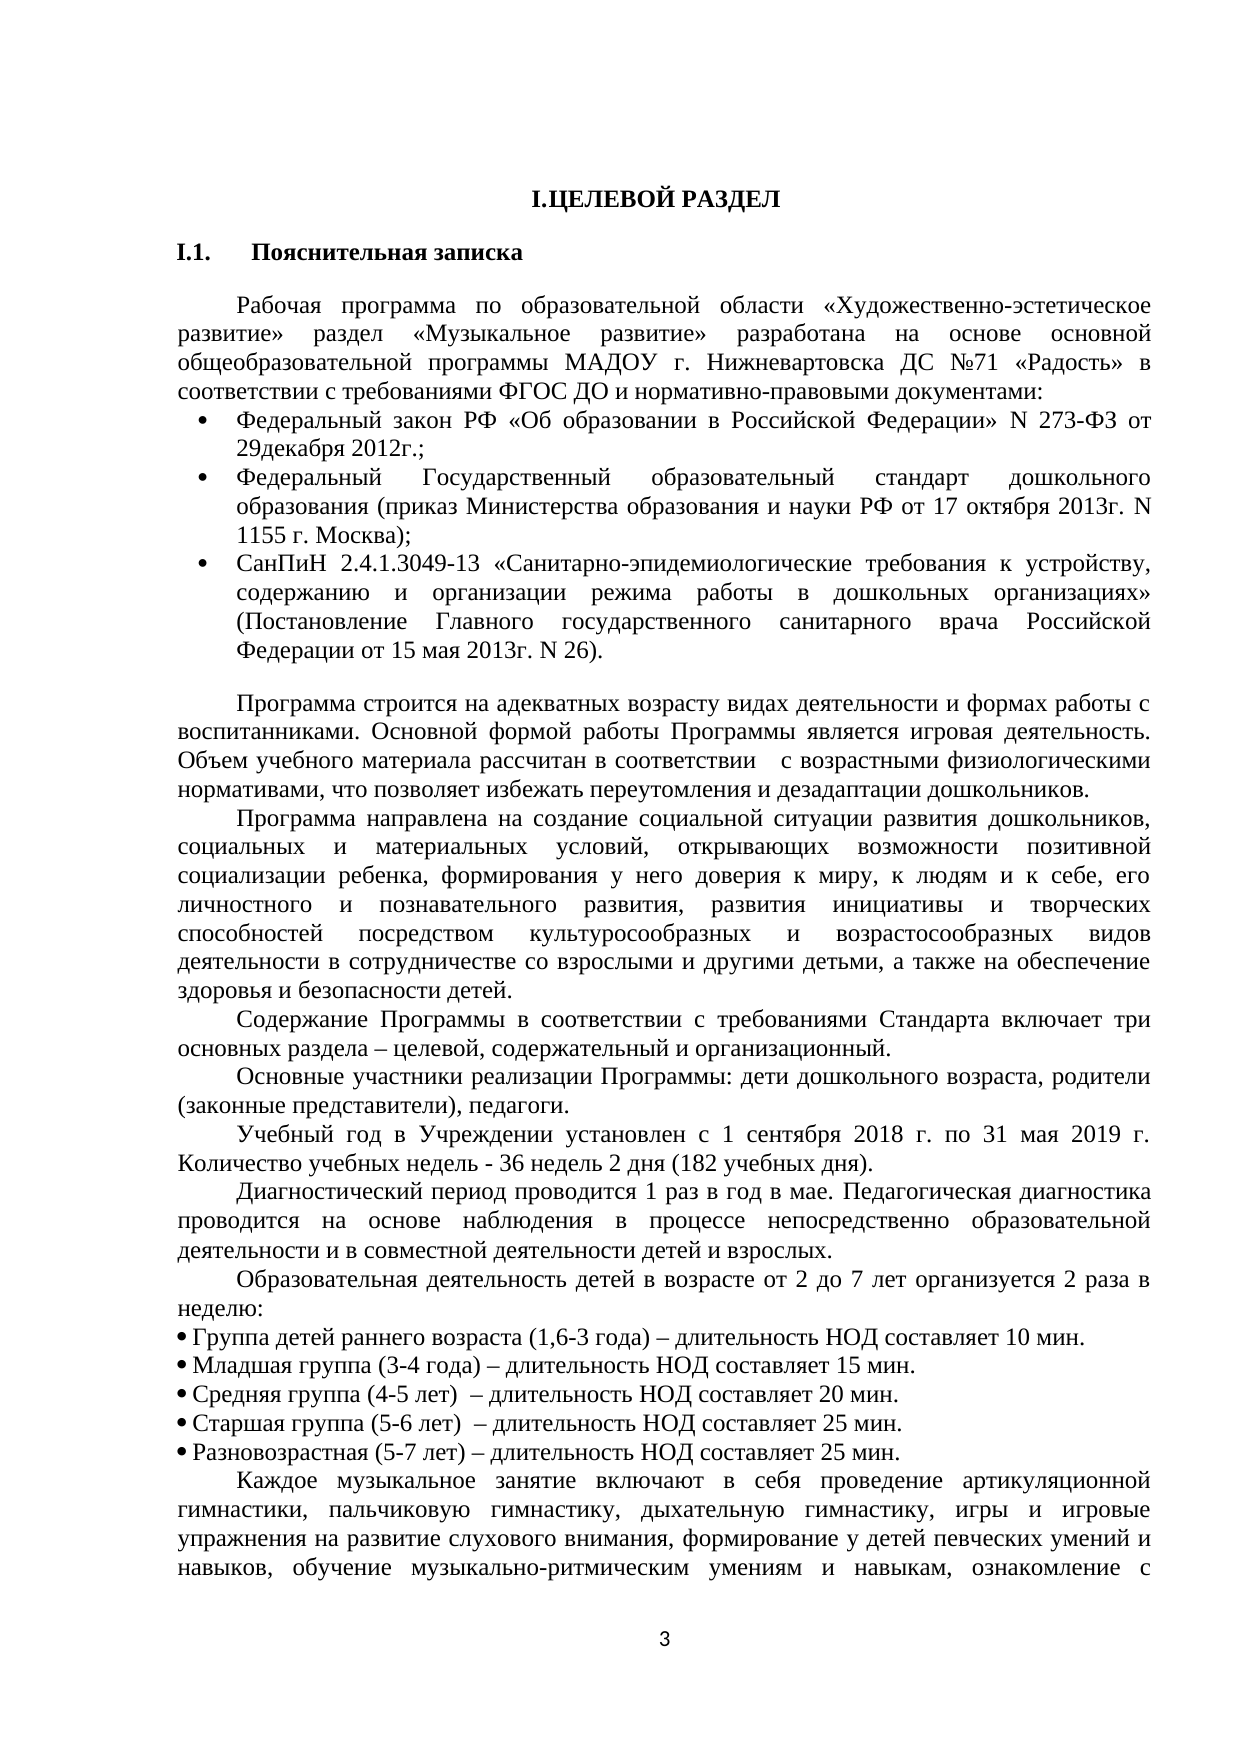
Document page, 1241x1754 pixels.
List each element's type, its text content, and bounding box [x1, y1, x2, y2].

text Диагностический период проводится 1 раз в год в мае. Педагогическая диагностика проводится на основе наблюдения в процессе непосредственно образовательной деятельности и в совместной деятельности детей и взрослых. [177, 1176, 1152, 1264]
text Программа строится на адекватных возрасту видах деятельности и формах работы с воспитанниками. Основной формой работы Программы является игровая деятельность. Объем учебного материала рассчитан в соответствии с возрастными физиологическими нормативами, что позволяет избежать переутомления и дезадаптации дошкольников. [177, 688, 1152, 803]
text Учебный год в Учреждении установлен с 1 сентября 2018 г. по 31 мая 2019 г. Количество учебных недель - 36 недель 2 дня (182 учебных дня). [177, 1119, 1152, 1176]
text Основные участники реализации Программы: дети дошкольного возраста, родители (законные представители), педагоги. [177, 1061, 1152, 1119]
text Программа направлена на создание социальной ситуации развития дошкольников, социальных и материальных условий, открывающих возможности позитивной социализации ребенка, формирования у него доверия к миру, к людям и к себе, его личностного и познавательного развития, развития инициативы и творческих способностей посредством культуросообразных и возрастосообразных видов деятельности в сотрудничестве со взрослыми и другими детьми, а также на обеспечение здоровья и безопасности детей. [177, 803, 1152, 1004]
list Младшая группа (3-4 года) – длительность НОД составляет 15 мин. [177, 1351, 1152, 1379]
list Федеральный закон РФ «Об образовании в Российской Федерации» N 273-ФЗ от 29декабря 2012г.; [199, 405, 1152, 462]
list Средняя группа (4-5 лет) – длительность НОД составляет 20 мин. [177, 1379, 1152, 1408]
list Разновозрастная (5-7 лет) – длительность НОД составляет 25 мин. [177, 1437, 1152, 1466]
text Рабочая программа по образовательной области «Художественно-эстетическое развитие» раздел «Музыкальное развитие» разработана на основе основной общеобразовательной программы МАДОУ г. Нижневартовска ДС №71 «Радость» в соответствии с требованиями ФГОС ДО и нормативно-правовыми документами: [177, 290, 1152, 405]
list СанПиН 2.4.1.3049-13 «Санитарно-эпидемиологические требования к устройству, содержанию и организации режима работы в дошкольных организациях» (Постановление Главного государственного санитарного врача Российской Федерации от 15 мая 2013г. N 26). [199, 548, 1152, 663]
list Группа детей раннего возраста (1,6-3 года) – длительность НОД составляет 10 мин. [177, 1322, 1152, 1351]
text Содержание Программы в соответствии с требованиями Стандарта включает три основных раздела – целевой, содержательный и организационный. [177, 1004, 1152, 1061]
list Старшая группа (5-6 лет) – длительность НОД составляет 25 мин. [177, 1408, 1152, 1437]
text Образовательная деятельность детей в возрасте от 2 до 7 лет организуется 2 раза в неделю: [177, 1264, 1152, 1322]
list Федеральный Государственный образовательный стандарт дошкольного образования (приказ Министерства образования и науки РФ от 17 октября 2013г. N 1155 г. Москва); [199, 462, 1152, 548]
list ЦЕЛЕВОЙ РАЗДЕЛ [176, 184, 1152, 213]
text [177, 1466, 1152, 1581]
list Пояснительная записка [176, 237, 1152, 266]
